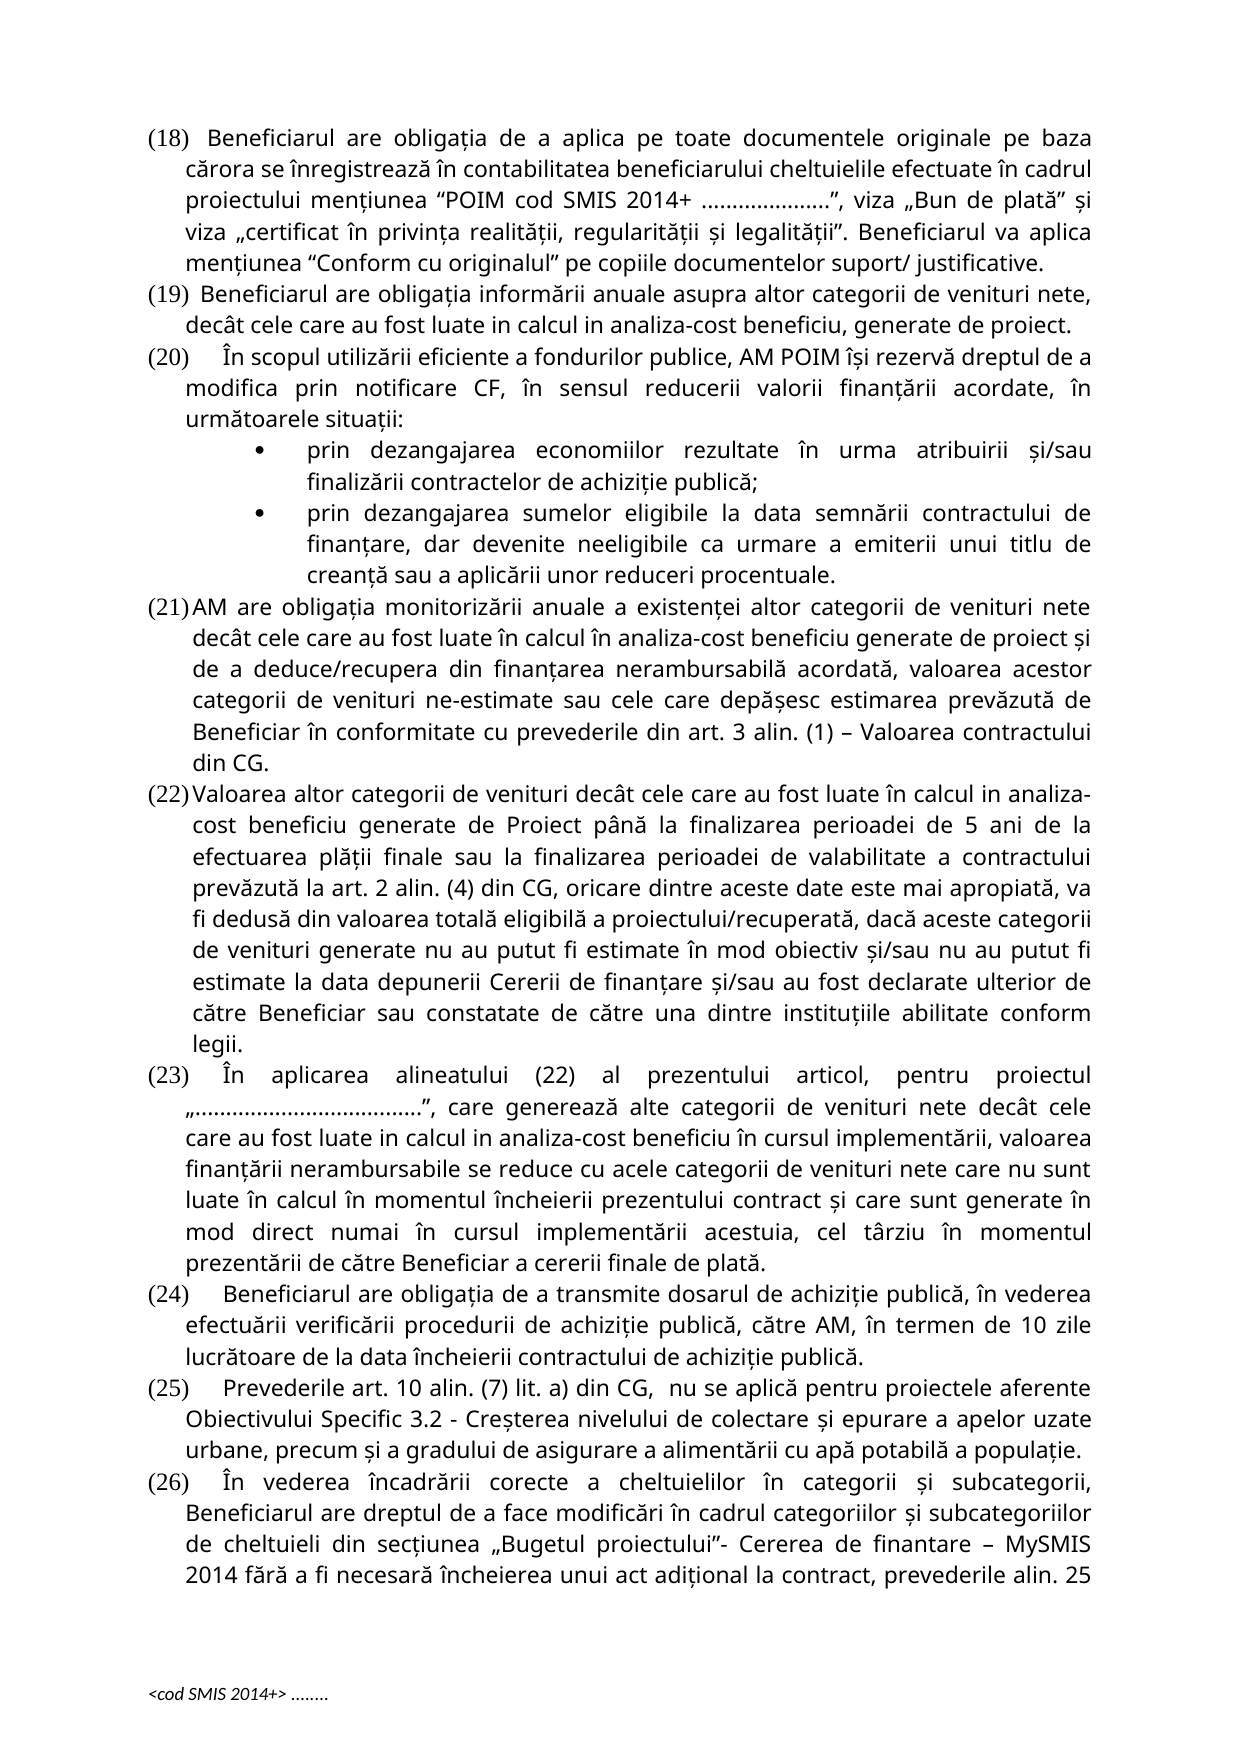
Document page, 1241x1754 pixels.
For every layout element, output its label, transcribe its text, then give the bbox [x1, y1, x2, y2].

list Beneficiarul are obligaţia de a aplica pe toate documentele originale pe baza cărora se înregistrează în contabilitatea beneficiarului cheltuielile efectuate în cadrul proiectului menţiunea “POIM cod SMIS 2014+ .....................”, viza „Bun de plată” şi viza „certificat în privinţa realităţii, regularităţii şi legalităţii”. Beneficiarul va aplica menţiunea “Conform cu originalul” pe copiile documentelor suport/ justificative. [148, 122, 1092, 278]
list Beneficiarul are obligaţia de a transmite dosarul de achiziţie publică, în vederea efectuării verificării procedurii de achiziţie publică, către AM, în termen de 10 zile lucrătoare de la data încheierii contractului de achiziţie publică. [148, 1278, 1092, 1372]
list Valoarea altor categorii de venituri decât cele care au fost luate în calcul in analiza-cost beneficiu generate de Proiect până la finalizarea perioadei de 5 ani de la efectuarea plăţii finale sau la finalizarea perioadei de valabilitate a contractului prevăzută la art. 2 alin. (4) din CG, oricare dintre aceste date este mai apropiată, va fi dedusă din valoarea totală eligibilă a proiectului/recuperată, dacă aceste categorii de venituri generate nu au putut fi estimate în mod obiectiv şi/sau nu au putut fi estimate la data depunerii Cererii de finanţare şi/sau au fost declarate ulterior de către Beneficiar sau constatate de către una dintre instituţiile abilitate conform legii. [148, 778, 1092, 1059]
list În scopul utilizării eficiente a fondurilor publice, AM POIM îşi rezervă dreptul de a modifica prin notificare CF, în sensul reducerii valorii finanțării acordate, în următoarele situații: [148, 341, 1092, 434]
list În aplicarea alineatului (22) al prezentului articol, pentru proiectul „.....................................”, care generează alte categorii de venituri nete decât cele care au fost luate in calcul in analiza-cost beneficiu în cursul implementării, valoarea finanţării nerambursabile se reduce cu acele categorii de venituri nete care nu sunt luate în calcul în momentul încheierii prezentului contract şi care sunt generate în mod direct numai în cursul implementării acestuia, cel târziu în momentul prezentării de către Beneficiar a cererii finale de plată. [148, 1059, 1092, 1278]
list Prevederile art. 10 alin. (7) lit. a) din CG, nu se aplică pentru proiectele aferente Obiectivului Specific 3.2 - Creșterea nivelului de colectare și epurare a apelor uzate urbane, precum și a gradului de asigurare a alimentării cu apă potabilă a populație. [148, 1372, 1092, 1466]
list AM are obligația monitorizării anuale a existenței altor categorii de venituri nete decât cele care au fost luate în calcul în analiza-cost beneficiu generate de proiect şi de a deduce/recupera din finanțarea nerambursabilă acordată, valoarea acestor categorii de venituri ne-estimate sau cele care depășesc estimarea prevăzută de Beneficiar în conformitate cu prevederile din art. 3 alin. (1) – Valoarea contractului din CG. [148, 591, 1092, 778]
list prin dezangajarea sumelor eligibile la data semnării contractului de finanțare, dar devenite neeligibile ca urmare a emiterii unui titlu de creanță sau a aplicării unor reduceri procentuale. [256, 497, 1092, 591]
list Beneficiarul are obligaţia informării anuale asupra altor categorii de venituri nete, decât cele care au fost luate in calcul in analiza-cost beneficiu, generate de proiect. [148, 278, 1092, 341]
list prin dezangajarea economiilor rezultate în urma atribuirii și/sau finalizării contractelor de achiziție publică; [256, 434, 1092, 497]
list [148, 1466, 1092, 1591]
